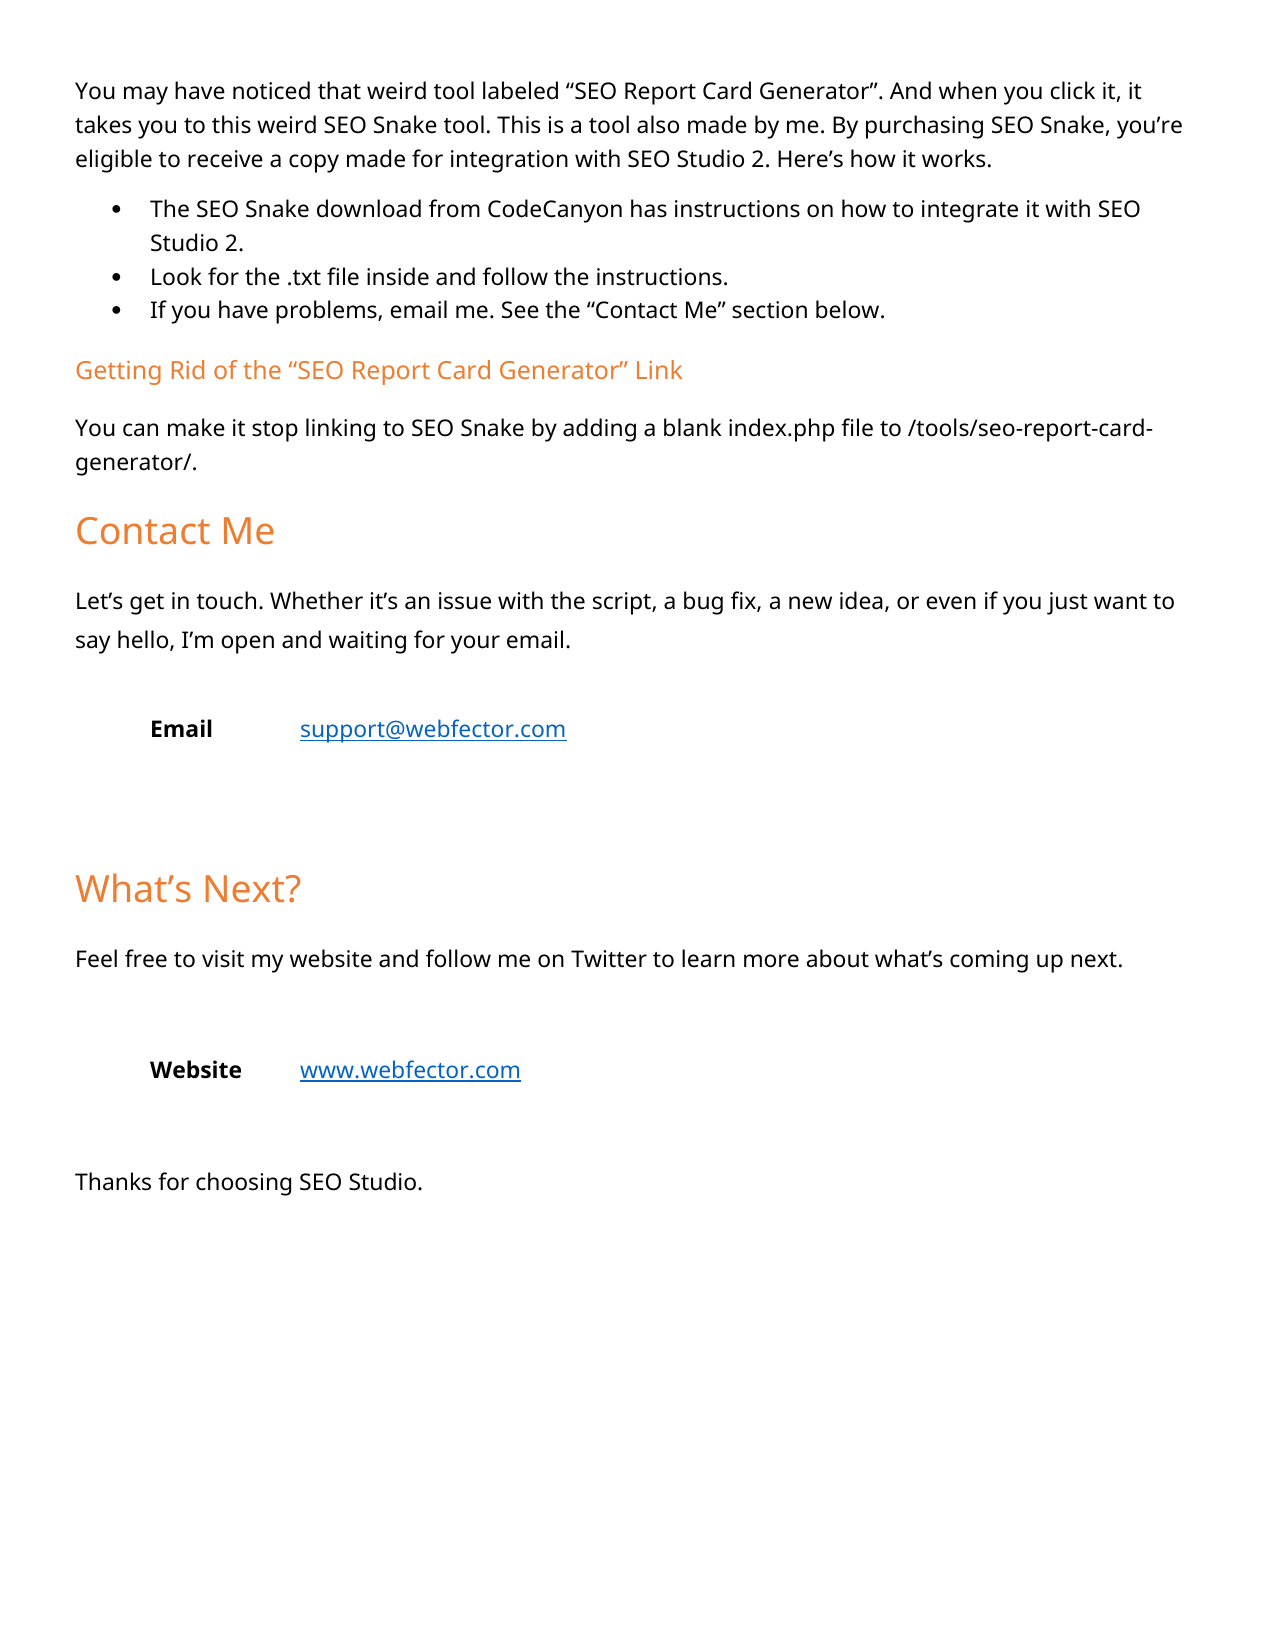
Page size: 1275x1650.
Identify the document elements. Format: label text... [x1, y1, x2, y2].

list Look for the .txt file inside and follow the instructions. [112, 260, 1200, 292]
list If you have problems, email me. See the “Contact Me” section below. [112, 294, 1200, 325]
text You may have noticed that weird tool labeled “SEO Report Card Generator”. And when you click it, it takes you to this weird SEO Snake tool. This is a tool also made by me. By purchasing SEO Snake, you’re eligible to receive a copy made for integration with SEO Studio 2. Here’s how it works. [75, 75, 1200, 174]
text Email support@webfector.com [75, 713, 1200, 744]
text Thanks for choosing SEO Studio. [75, 1166, 1200, 1197]
text Contact Me [75, 504, 1200, 556]
text What’s Next? [75, 862, 1200, 913]
text Feel free to visit my website and follow me on Twitter to learn more about what’s coming up next. [75, 943, 1200, 974]
text Website www.webfector.com [75, 1054, 1200, 1085]
text Let’s get in touch. Whether it’s an issue with the script, a bug fix, a new idea, or even if you just want to say hello, I’m open and waiting for your email. [75, 585, 1200, 655]
text You can make it stop linking to SEO Snake by adding a blank index.php file to /tools/seo-report-card-generator/. [75, 412, 1200, 477]
list The SEO Snake download from CodeCanyon has instructions on how to integrate it with SEO Studio 2. [112, 193, 1200, 258]
text Getting Rid of the “SEO Report Card Generator” Link [75, 353, 1200, 387]
